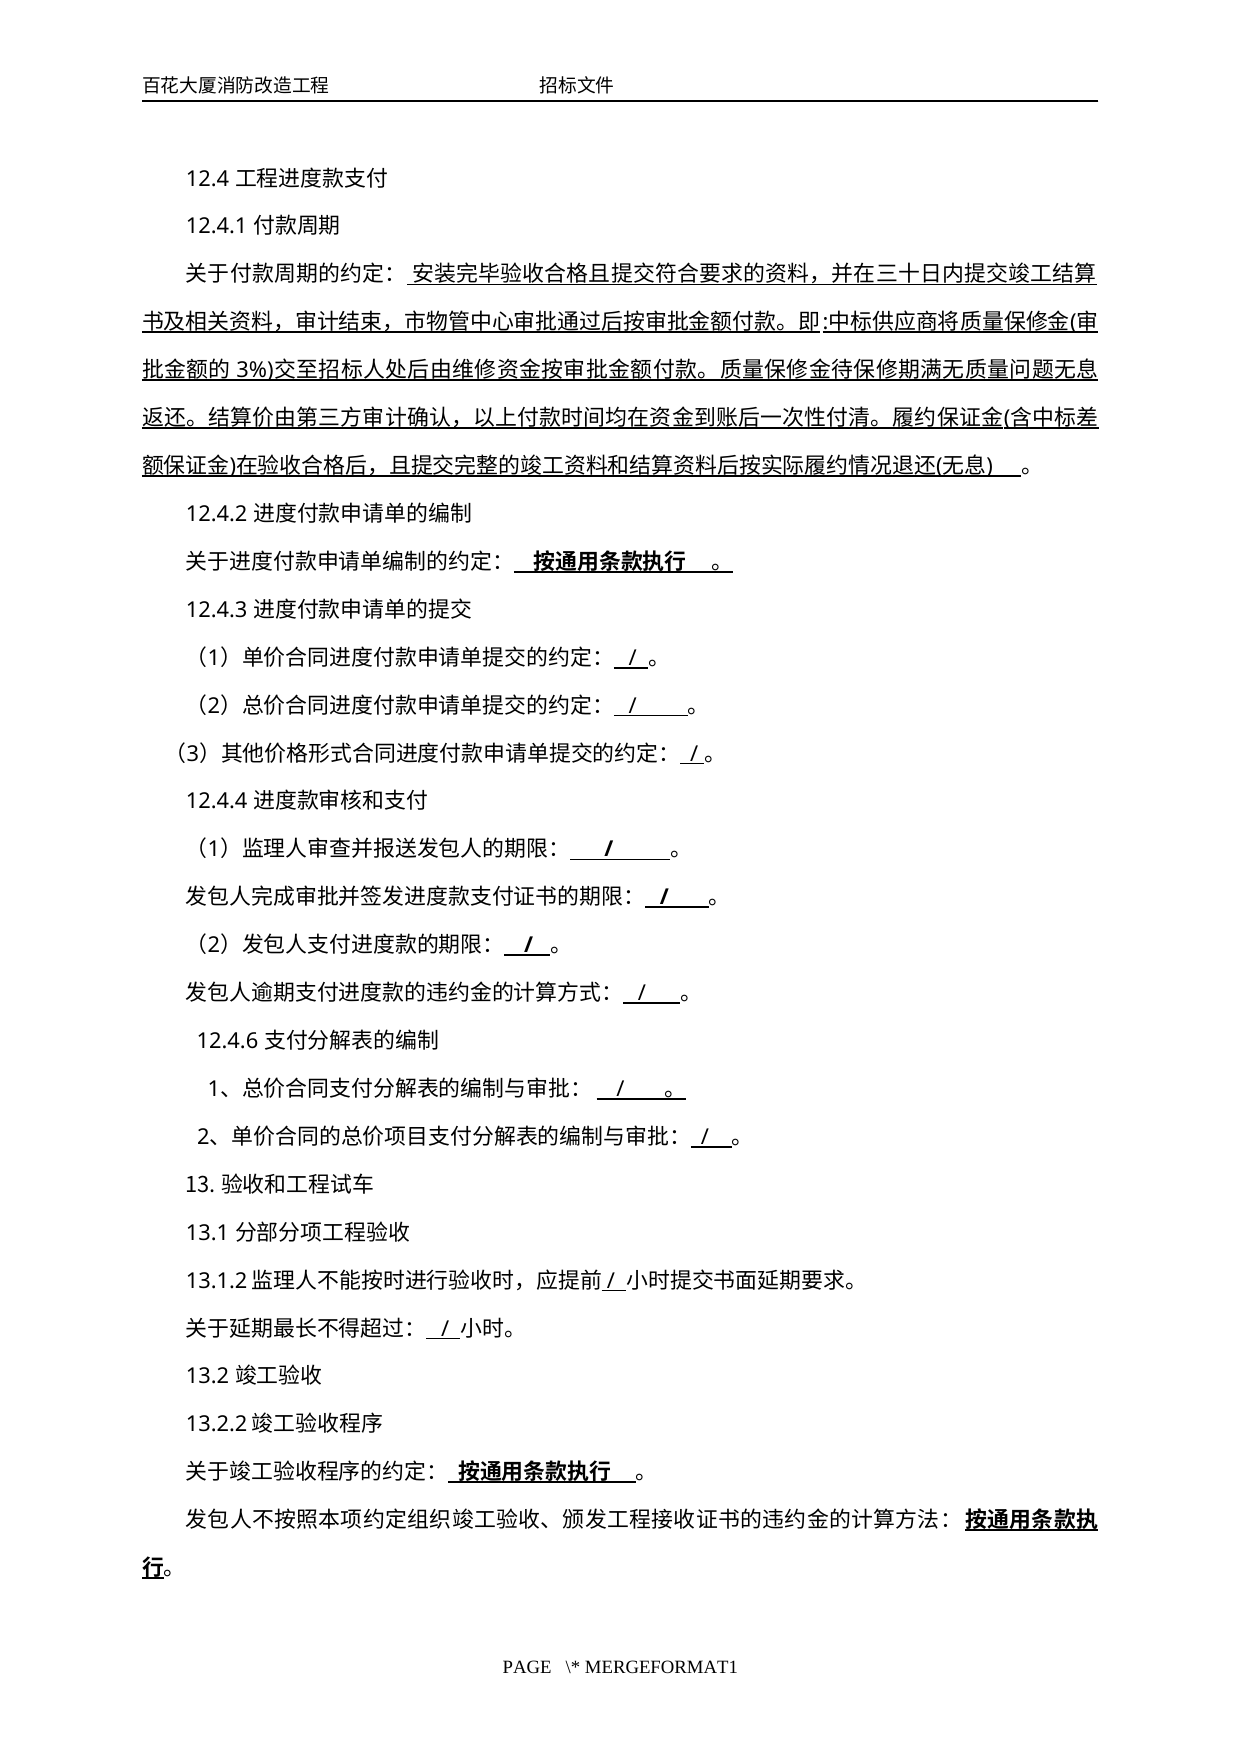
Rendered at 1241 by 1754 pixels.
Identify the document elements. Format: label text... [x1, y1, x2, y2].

text 12.4.4 进度款审核和支付 [142, 771, 1098, 818]
text 1、总价合同支付分解表的编制与审批： / 。 [142, 1058, 1098, 1106]
text 12.4 工程进度款支付 [142, 148, 1098, 196]
text 发包人完成审批并签发进度款支付证书的期限： / 。 [142, 866, 1098, 914]
text 关于进度付款申请单编制的约定： 按通用条款执行 。 [142, 531, 1098, 579]
text （2）发包人支付进度款的期限： / 。 [142, 914, 1098, 962]
text （3）其他价格形式合同进度付款申请单提交的约定： / 。 [142, 723, 1098, 771]
text 13.2.2竣工验收程序 [142, 1393, 1098, 1441]
text （1）单价合同进度付款申请单提交的约定： / 。 [142, 627, 1098, 675]
text 关于付款周期的约定： 安装完毕验收合格且提交符合要求的资料，并在三十日内提交竣工结算书及相关资料，审计结束，市物管中心审批通过后按审批金额付款。即:中标供应商将质量保修金(审批金额的 3%)交至招标人处后由维修资金按审批金额付款。质量保修金待保修期满无质量问题无息返还。结算价由第三方审计确认，以上付款时间均在资金到账后一次性付清。履约保证金(含中标差额保证金)在验收合格后，且提交完整的竣工资料和结算资料后按实际履约情况退还(无息) 。 [142, 381, 1098, 427]
text 发包人逾期支付进度款的违约金的计算方式： / 。 [142, 962, 1098, 1010]
text 关于付款周期的约定： 安装完毕验收合格且提交符合要求的资料，并在三十日内提交竣工结算书及相关资料，审计结束，市物管中心审批通过后按审批金额付款。即:中标供应商将质量保修金(审批金额的 3%)交至招标人处后由维修资金按审批金额付款。质量保修金待保修期满无质量问题无息返还。结算价由第三方审计确认，以上付款时间均在资金到账后一次性付清。履约保证金(含中标差额保证金)在验收合格后，且提交完整的竣工资料和结算资料后按实际履约情况退还(无息) 。 [142, 243, 1098, 379]
text 2、单价合同的总价项目支付分解表的编制与审批： / 。 [142, 1106, 1098, 1154]
text 13. 验收和工程试车 [142, 1154, 1098, 1202]
text 关于付款周期的约定： 安装完毕验收合格且提交符合要求的资料，并在三十日内提交竣工结算书及相关资料，审计结束，市物管中心审批通过后按审批金额付款。即:中标供应商将质量保修金(审批金额的 3%)交至招标人处后由维修资金按审批金额付款。质量保修金待保修期满无质量问题无息返还。结算价由第三方审计确认，以上付款时间均在资金到账后一次性付清。履约保证金(含中标差额保证金)在验收合格后，且提交完整的竣工资料和结算资料后按实际履约情况退还(无息) 。 [142, 428, 1098, 483]
text 13.1.2监理人不能按时进行验收时，应提前 / 小时提交书面延期要求。 [142, 1250, 1098, 1298]
text 13.2 竣工验收 [142, 1346, 1098, 1393]
text （1）监理人审查并报送发包人的期限： / 。 [142, 818, 1098, 866]
text 12.4.1 付款周期 [142, 196, 1098, 243]
text 13.1 分部分项工程验收 [142, 1202, 1098, 1250]
text 关于竣工验收程序的约定： 按通用条款执行 。 [142, 1441, 1098, 1489]
text 12.4.3 进度付款申请单的提交 [142, 579, 1098, 627]
text 关于延期最长不得超过： / 小时。 [142, 1298, 1098, 1346]
text 12.4.6 支付分解表的编制 [142, 1010, 1098, 1058]
text （2）总价合同进度付款申请单提交的约定： / 。 [142, 675, 1098, 723]
text 12.4.2 进度付款申请单的编制 [142, 483, 1098, 531]
text 发包人不按照本项约定组织竣工验收、颁发工程接收证书的违约金的计算方法：按通用条款执行。 [142, 1489, 1098, 1585]
